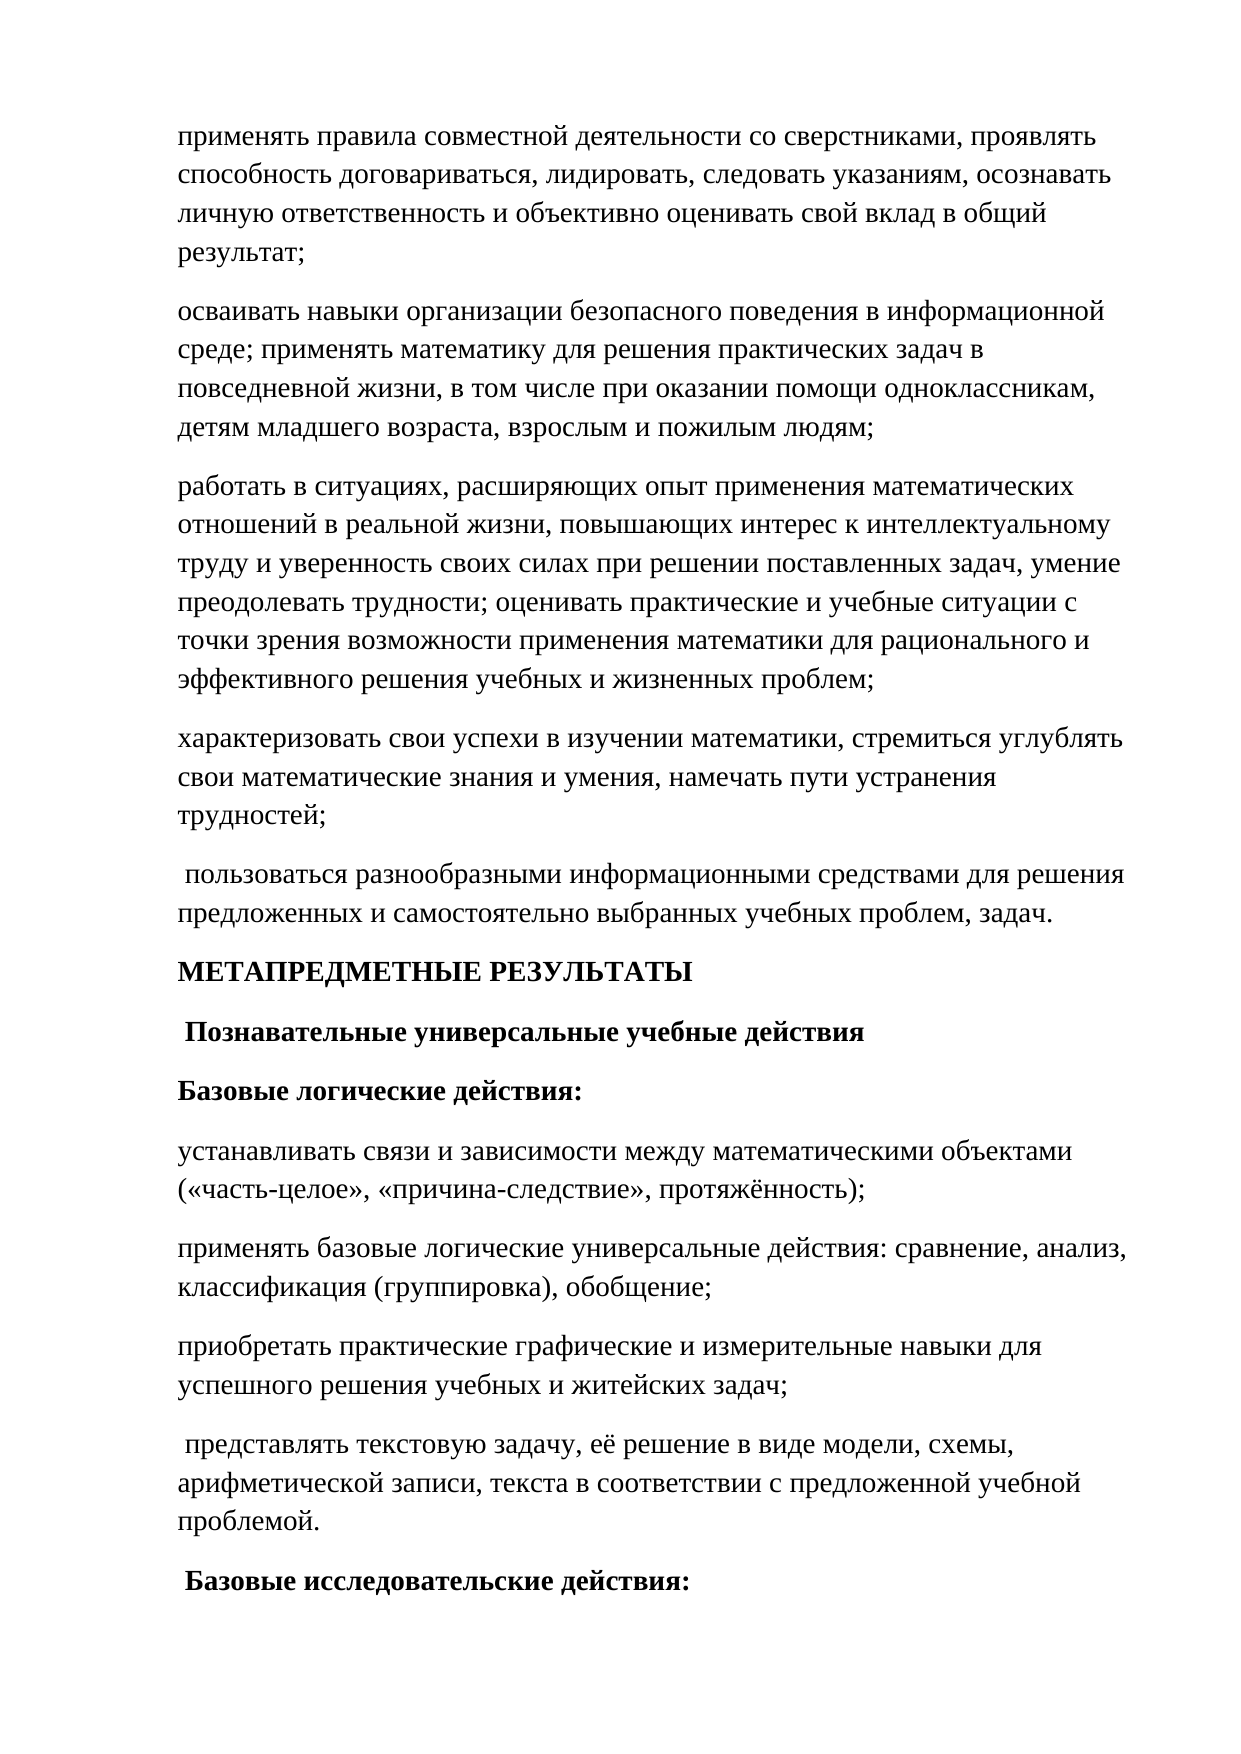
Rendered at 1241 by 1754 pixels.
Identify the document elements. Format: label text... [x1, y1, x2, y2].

text характеризовать свои успехи в изучении математики, стремиться углублять свои математические знания и умения, намечать пути устранения трудностей; [177, 720, 1152, 831]
text устанавливать связи и зависимости между математическими объектами («часть-целое», «причина-следствие», протяжённость); [177, 1133, 1152, 1205]
text Базовые логические действия: [177, 1073, 1152, 1107]
text МЕТАПРЕДМЕТНЫЕ РЕЗУЛЬТАТЫ [177, 954, 1152, 988]
text представлять текстовую задачу, её решение в виде модели, схемы, арифметической записи, текста в соответствии с предложенной учебной проблемой. [177, 1426, 1152, 1537]
text Познавательные универсальные учебные действия [177, 1014, 1152, 1047]
text приобретать практические графические и измерительные навыки для успешного решения учебных и житейских задач; [177, 1328, 1152, 1401]
text осваивать навыки организации безопасного поведения в информационной среде; применять математику для решения практических задач в повседневной жизни, в том числе при оказании помощи одноклассникам, детям младшего возраста, взрослым и пожилым людям; [177, 293, 1152, 442]
text работать в ситуациях, расширяющих опыт применения математических отношений в реальной жизни, повышающих интерес к интеллектуальному труду и уверенность своих силах при решении поставленных задач, умение преодолевать трудности; оценивать практические и учебные ситуации с точки зрения возможности применения математики для рационального и эффективного решения учебных и жизненных проблем; [177, 468, 1152, 694]
text Базовые исследовательские действия: [177, 1563, 1152, 1596]
text применять правила совместной деятельности со сверстниками, проявлять способность договариваться, лидировать, следовать указаниям, осознавать личную ответственность и объективно оценивать свой вклад в общий результат; [177, 118, 1152, 267]
text применять базовые логические универсальные действия: сравнение, анализ, классификация (группировка), обобщение; [177, 1231, 1152, 1303]
text пользоваться разнообразными информационными средствами для решения предложенных и самостоятельно выбранных учебных проблем, задач. [177, 857, 1152, 929]
